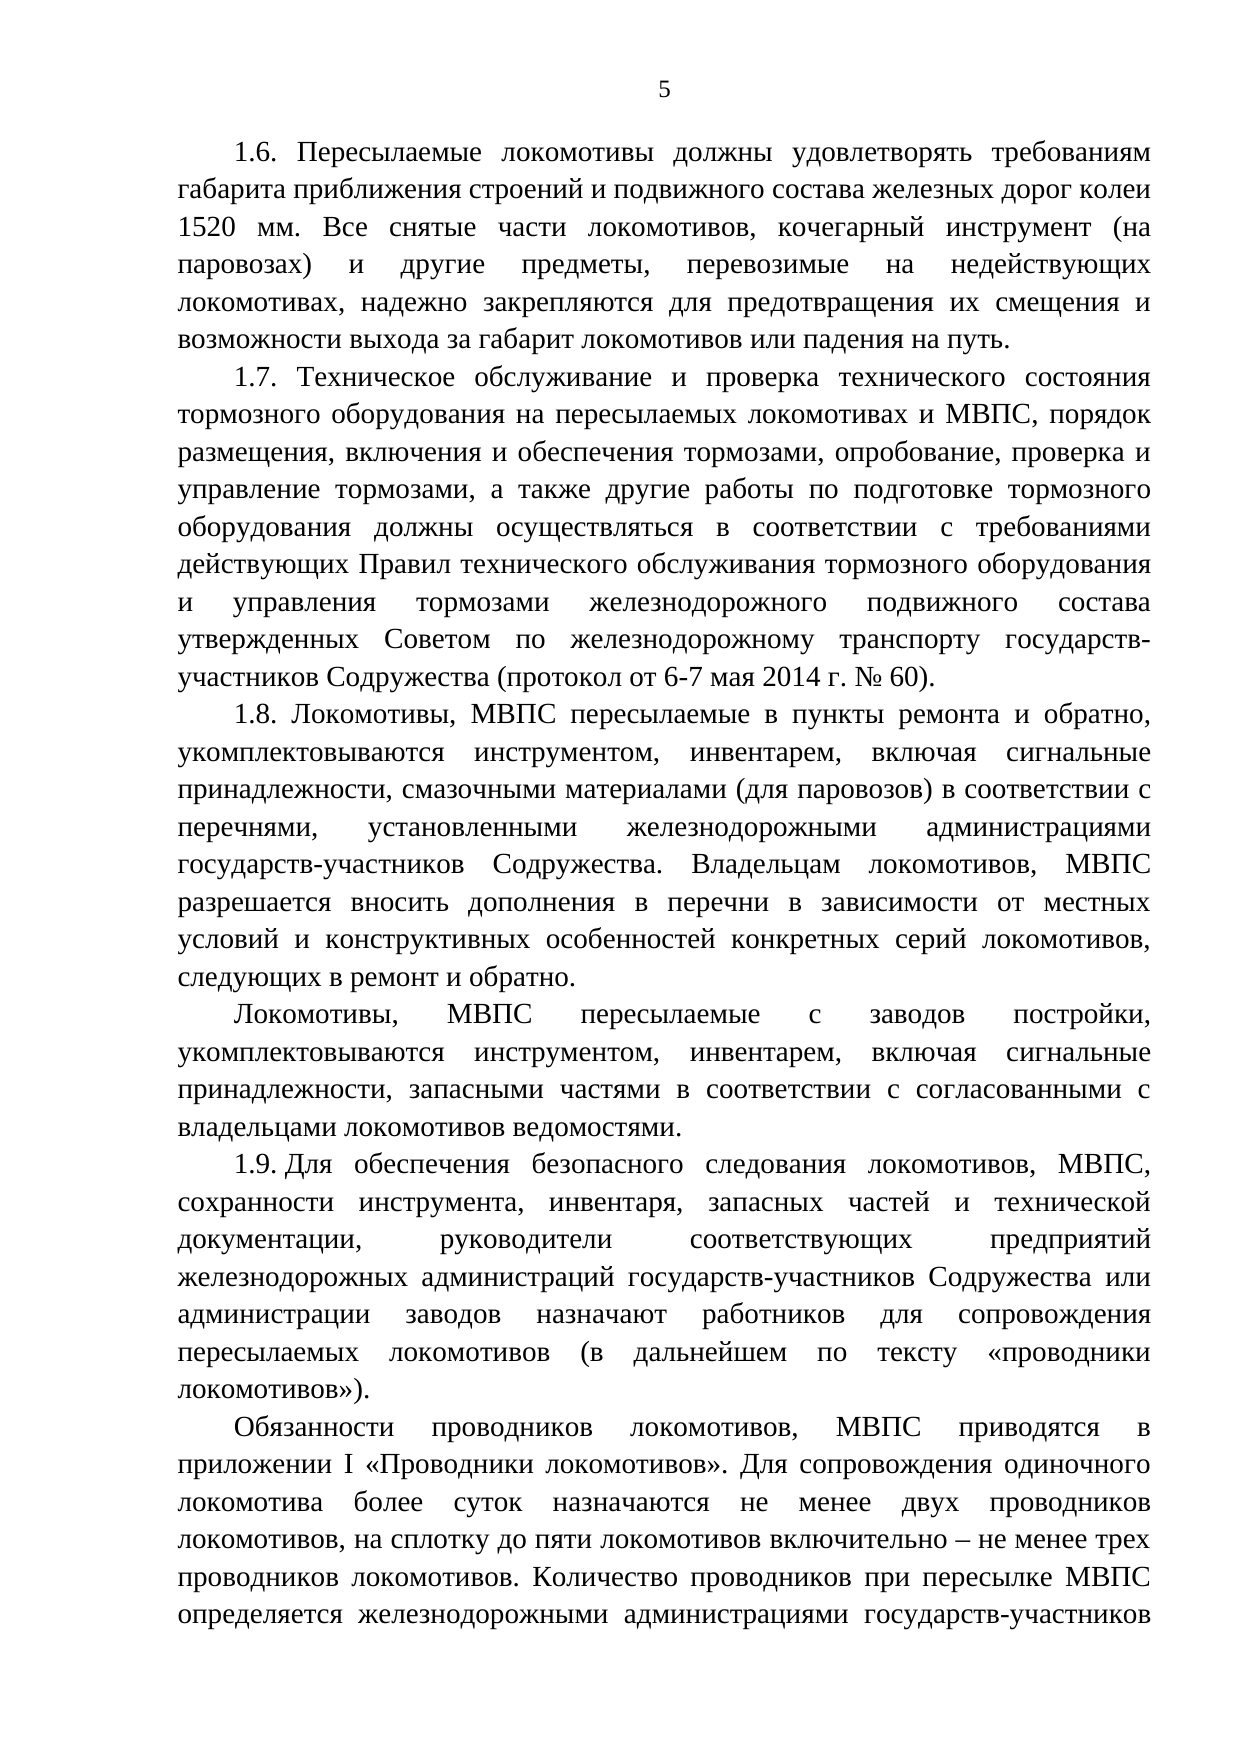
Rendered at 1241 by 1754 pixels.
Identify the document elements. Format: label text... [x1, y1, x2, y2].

text 1.6. Пересылаемые локомотивы должны удовлетворять требованиям габарита приближения строений и подвижного состава железных дорог колеи 1520 мм. Все снятые части локомотивов, кочегарный инструмент (на паровозах) и другие предметы, перевозимые на недействующих локомотивах, надежно закрепляются для предотвращения их смещения и возможности выхода за габарит локомотивов или падения на путь. [177, 131, 1152, 356]
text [177, 1406, 1152, 1631]
text Локомотивы, МВПС пересылаемые с заводов постройки, укомплектовываются инструментом, инвентарем, включая сигнальные принадлежности, запасными частями в соответствии с согласованными с владельцами локомотивов ведомостями. [177, 994, 1152, 1144]
text 1.7. Техническое обслуживание и проверка технического состояния тормозного оборудования на пересылаемых локомотивах и МВПС, порядок размещения, включения и обеспечения тормозами, опробование, проверка и управление тормозами, а также другие работы по подготовке тормозного оборудования должны осуществляться в соответствии с требованиями действующих Правил технического обслуживания тормозного оборудования и управления тормозами железнодорожного подвижного состава утвержденных Советом по железнодорожному транспорту государств-участников Содружества (протокол от 6-7 мая 2014 г. № 60). [177, 356, 1152, 694]
text 1.8. Локомотивы, МВПС пересылаемые в пункты ремонта и обратно, укомплектовываются инструментом, инвентарем, включая сигнальные принадлежности, смазочными материалами (для паровозов) в соответствии с перечнями, установленными железнодорожными администрациями государств-участников Содружества. Владельцам локомотивов, МВПС разрешается вносить дополнения в перечни в зависимости от местных условий и конструктивных особенностей конкретных серий локомотивов, следующих в ремонт и обратно. [177, 694, 1152, 994]
text 1.9. Для обеспечения безопасного следования локомотивов, МВПС, сохранности инструмента, инвентаря, запасных частей и технической документации, руководители соответствующих предприятий железнодорожных администраций государств-участников Содружества или администрации заводов назначают работников для сопровождения пересылаемых локомотивов (в дальнейшем по тексту «проводники локомотивов»). [177, 1144, 1152, 1406]
